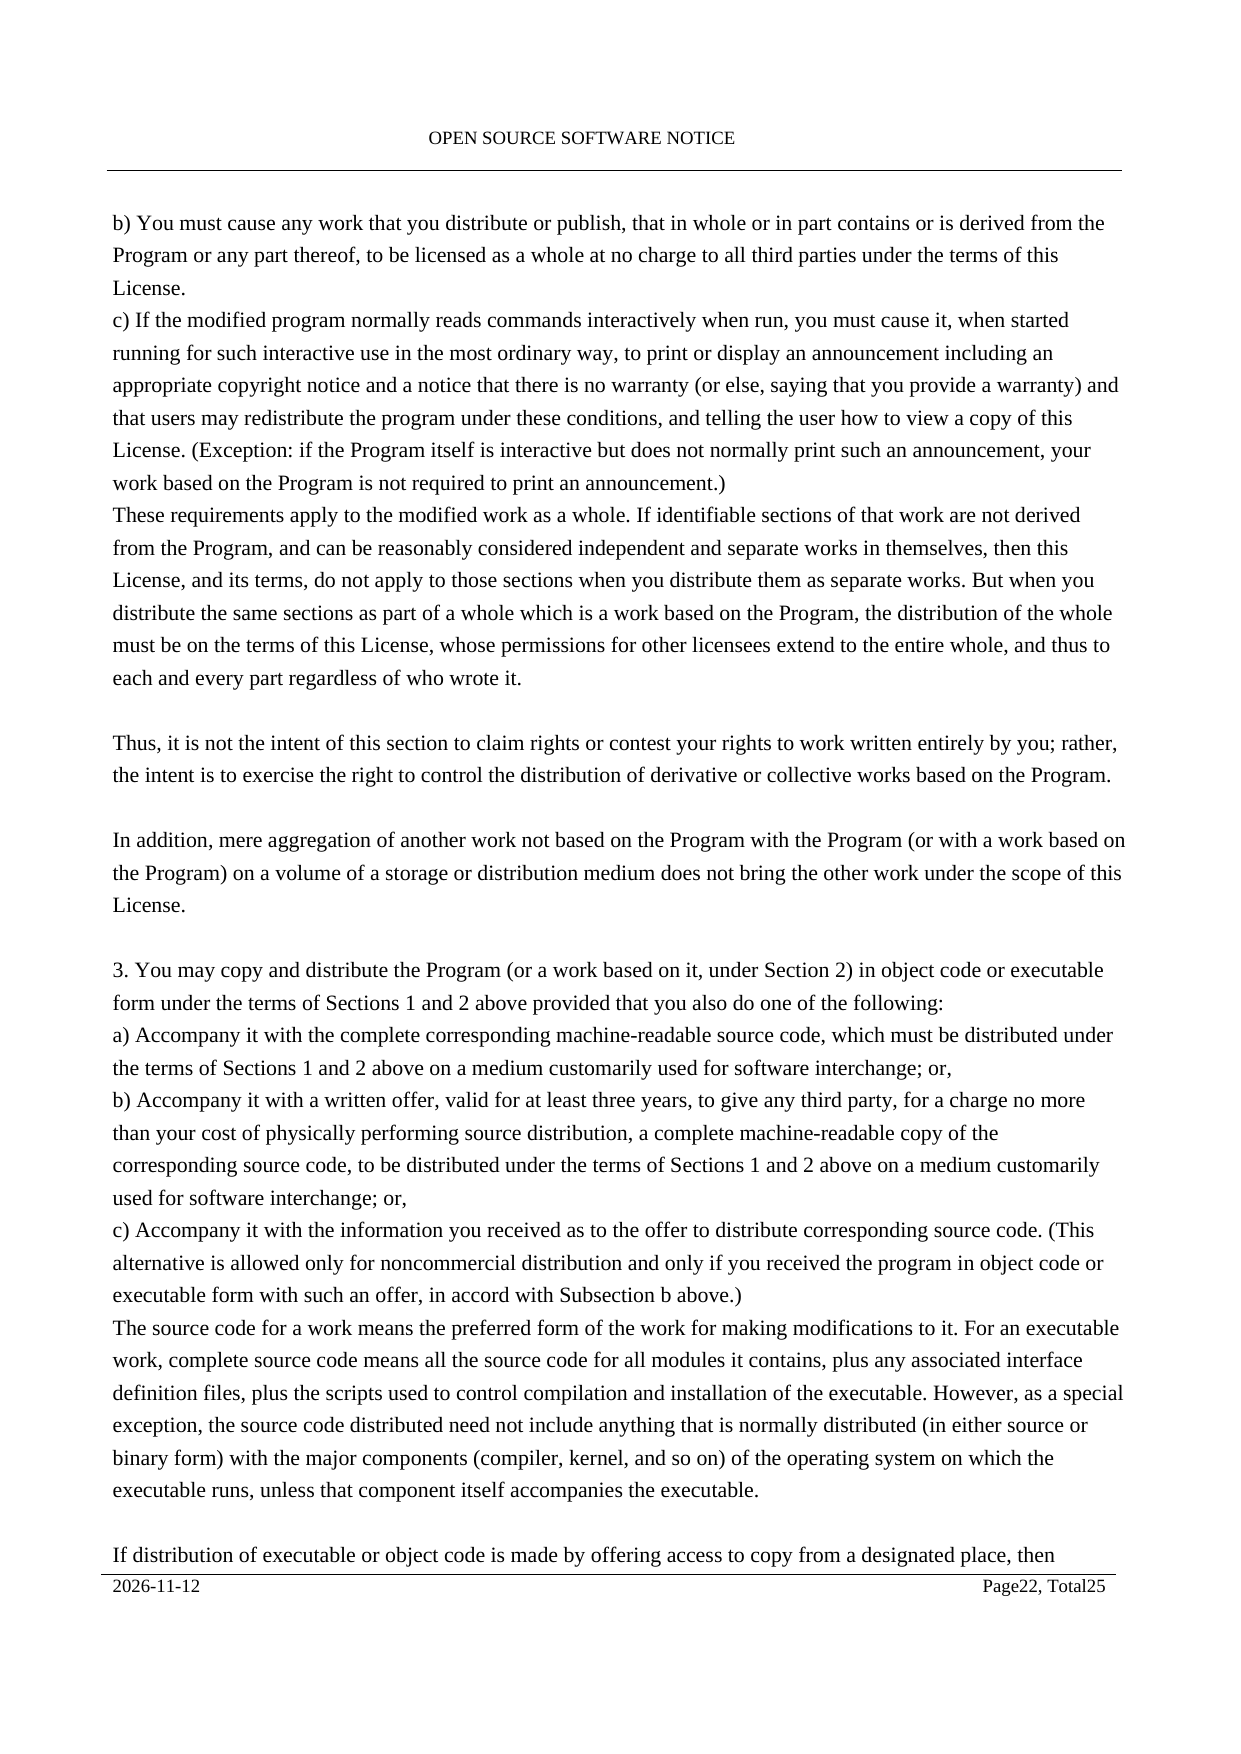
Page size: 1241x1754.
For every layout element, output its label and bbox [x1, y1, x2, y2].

text [112, 206, 1128, 1571]
